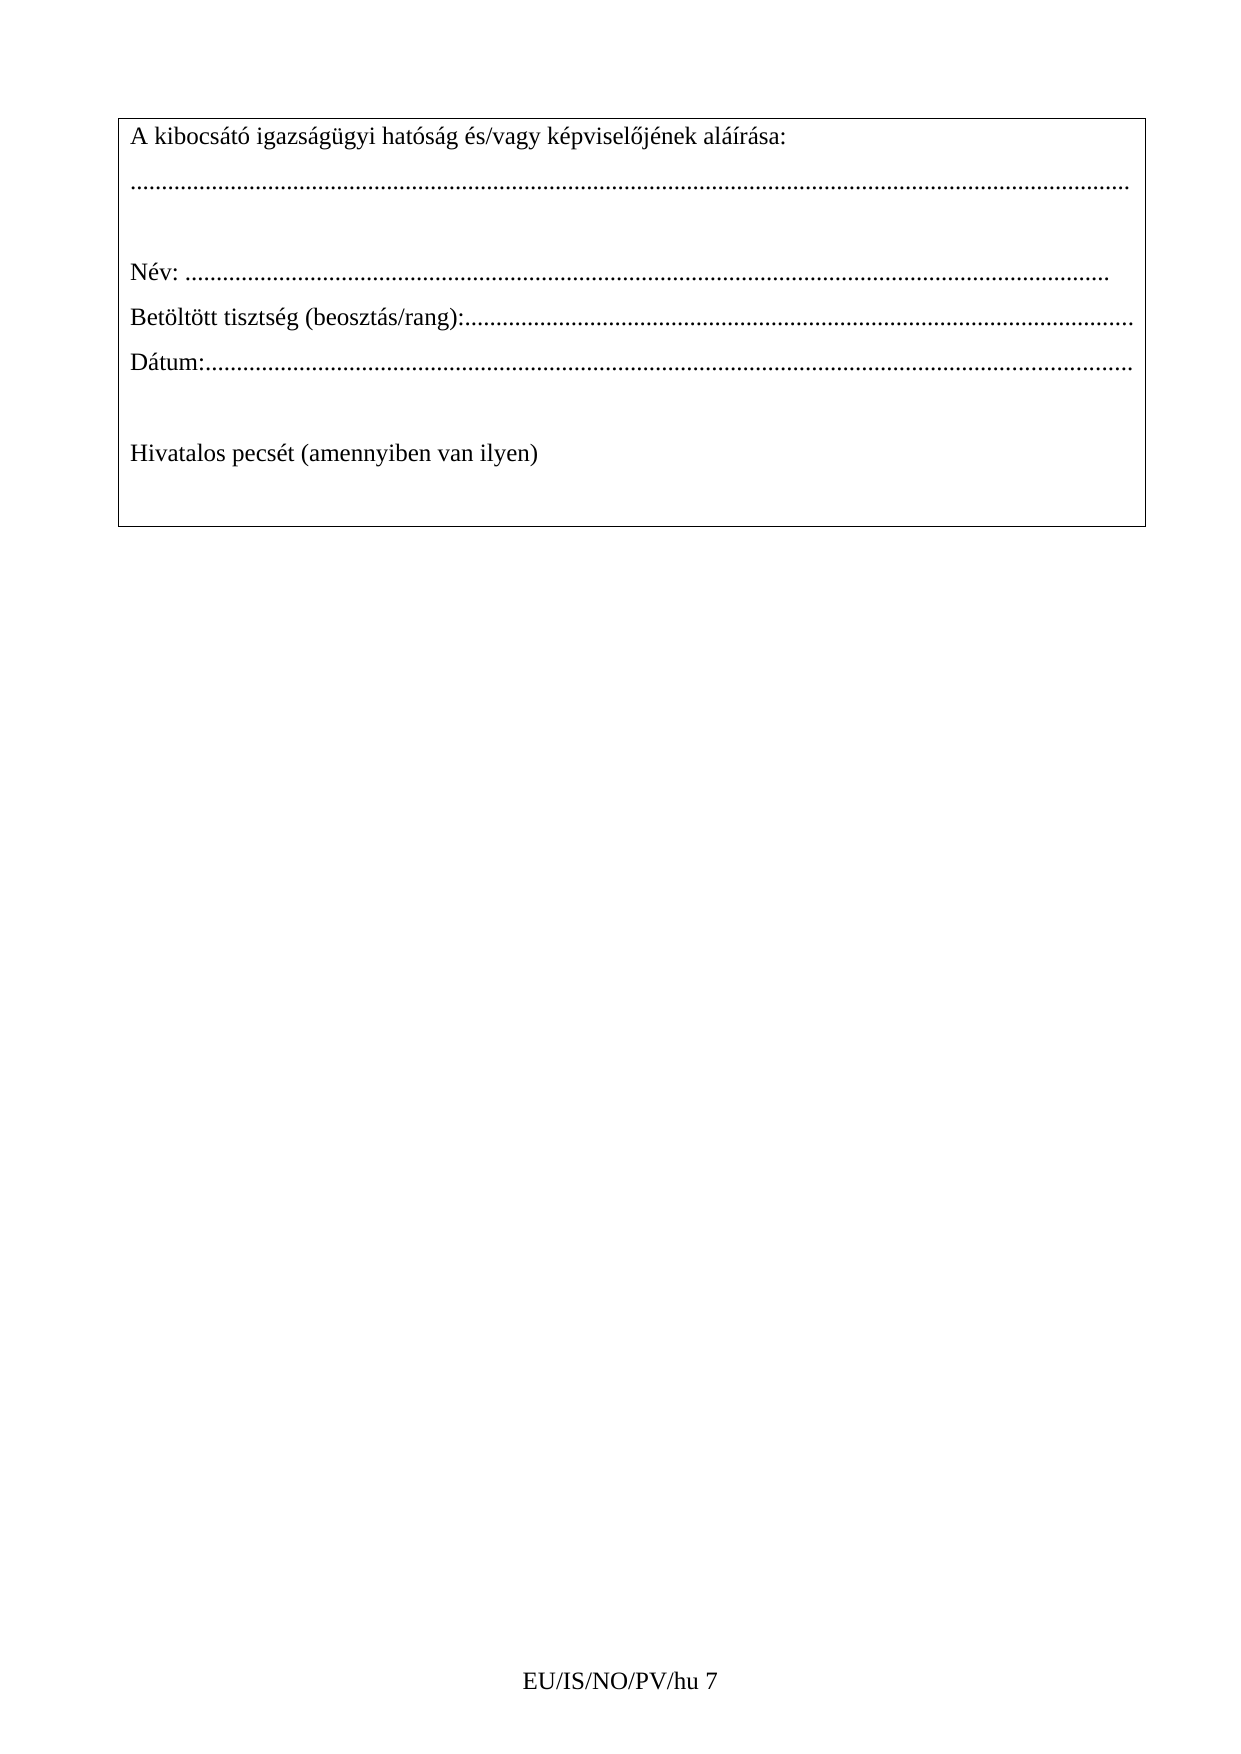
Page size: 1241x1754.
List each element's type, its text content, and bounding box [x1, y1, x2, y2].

table_header A kibocsátó igazságügyi hatóság és/vagy képviselőjének aláírása: ................................................................................................................................................................ Név: .................................................................................................................................................... Betöltött tisztség (beosztás/rang): Dátum: Hivatalos pecsét (amennyiben van ilyen) [119, 119, 1145, 526]
